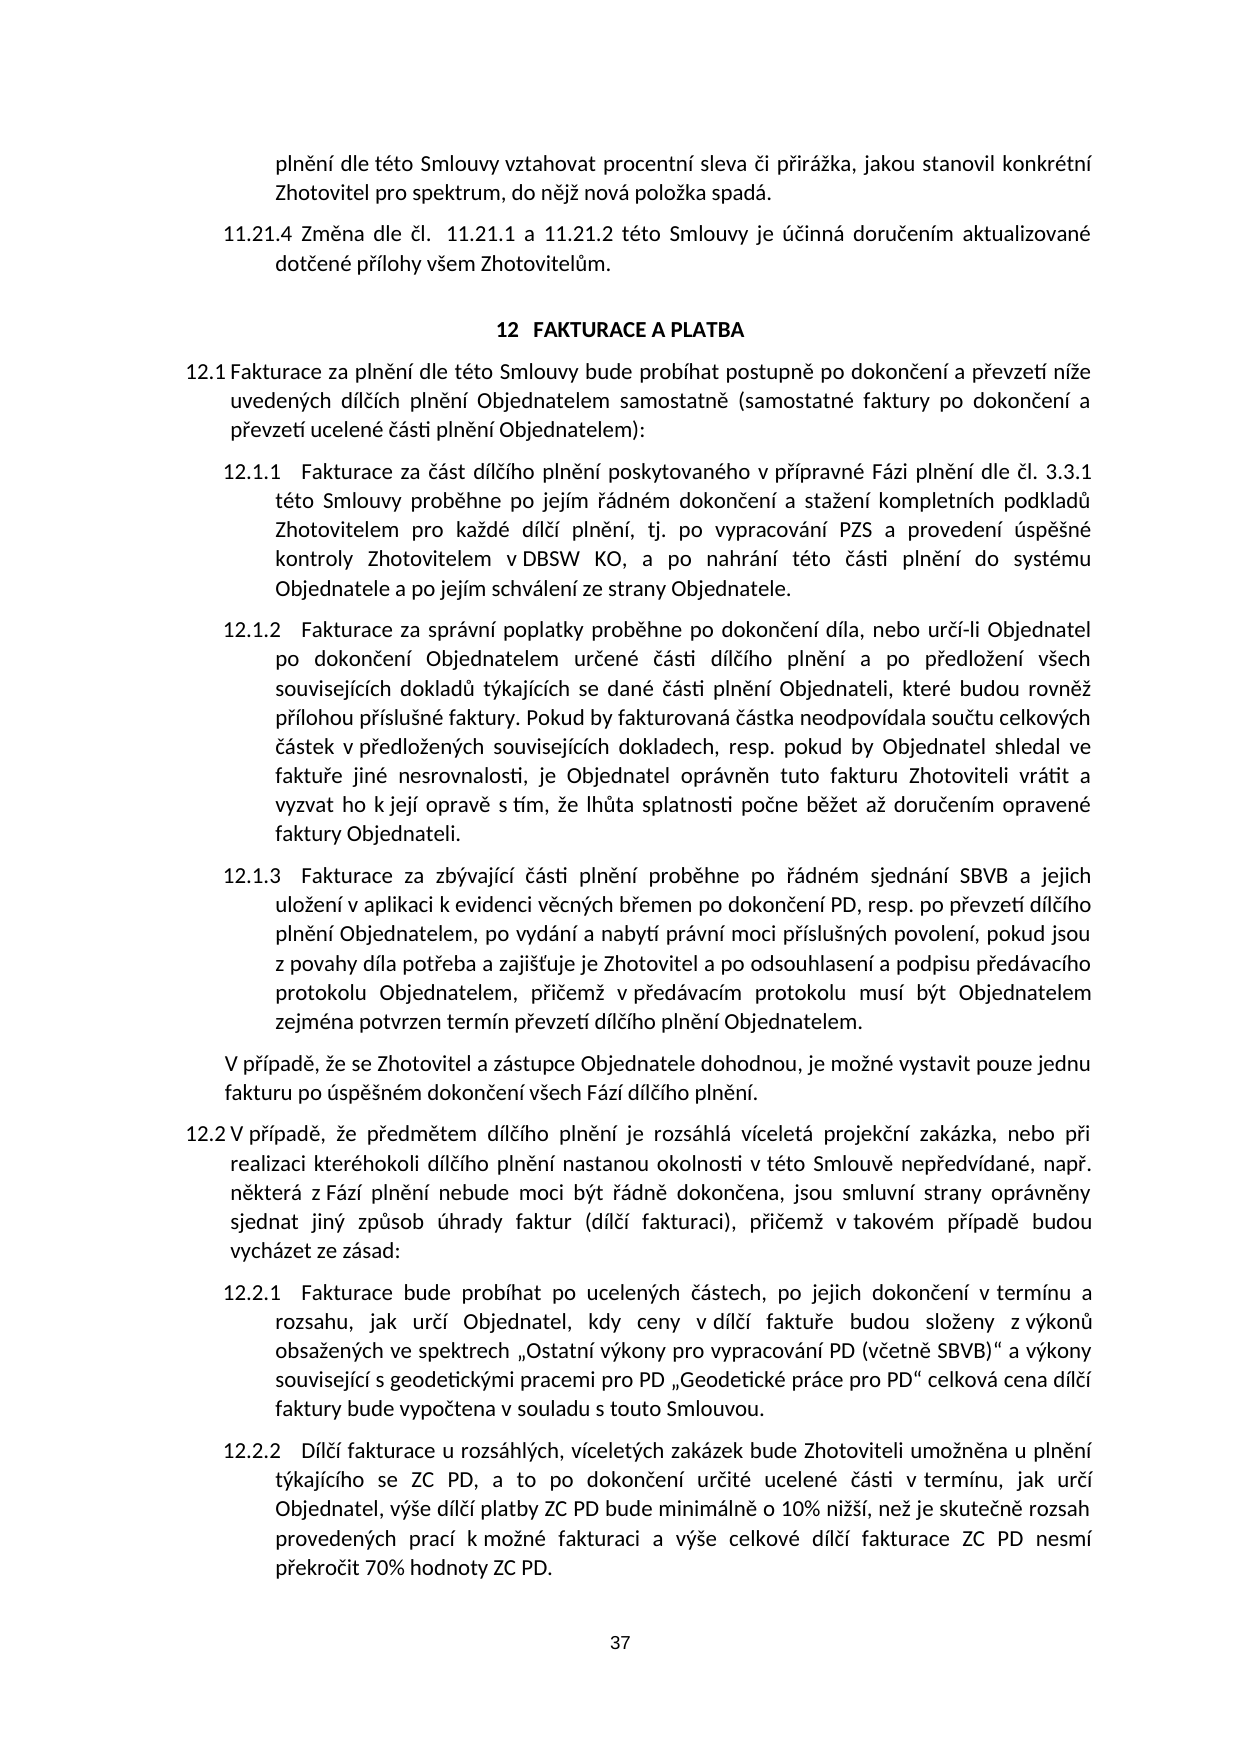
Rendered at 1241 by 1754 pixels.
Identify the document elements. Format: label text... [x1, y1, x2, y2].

text Změna dle čl. 11.21.1 a 11.21.2 této Smlouvy je účinná doručením aktualizované dotčené přílohy všem Zhotovitelům. [223, 218, 1092, 277]
text Fakturace za část dílčího plnění poskytovaného v přípravné Fázi plnění dle čl. 3.3.1 této Smlouvy proběhne po jejím řádném dokončení a stažení kompletních podkladů Zhotovitelem pro každé dílčí plnění, tj. po vypracování PZS a provedení úspěšné kontroly Zhotovitelem v DBSW KO, a po nahrání této části plnění do systému Objednatele a po jejím schválení ze strany Objednatele. [223, 456, 1092, 602]
text Fakturace bude probíhat po ucelených částech, po jejich dokončení v termínu a rozsahu, jak určí Objednatel, kdy ceny v dílčí faktuře budou složeny z výkonů obsažených ve spektrech „Ostatní výkony pro vypracování PD (včetně SBVB)“ a výkony související s geodetickými pracemi pro PD „Geodetické práce pro PD“ celková cena dílčí faktury bude vypočtena v souladu s touto Smlouvou. [223, 1277, 1092, 1423]
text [223, 148, 1092, 206]
text Dílčí fakturace u rozsáhlých, víceletých zakázek bude Zhotoviteli umožněna u plnění týkajícího se ZC PD, a to po dokončení určité ucelené části v termínu, jak určí Objednatel, výše dílčí platby ZC PD bude minimálně o 10% nižší, než je skutečně rozsah provedených prací k možné fakturaci a výše celkové dílčí fakturace ZC PD nesmí překročit 70% hodnoty ZC PD. [223, 1435, 1092, 1581]
text Fakturace za správní poplatky proběhne po dokončení díla, nebo určí-li Objednatel po dokončení Objednatelem určené části dílčího plnění a po předložení všech souvisejících dokladů týkajících se dané části plnění Objednateli, které budou rovněž přílohou příslušné faktury. Pokud by fakturovaná částka neodpovídala součtu celkových částek v předložených souvisejících dokladech, resp. pokud by Objednatel shledal ve faktuře jiné nesrovnalosti, je Objednatel oprávněn tuto fakturu Zhotoviteli vrátit a vyzvat ho k její opravě s tím, že lhůta splatnosti počne běžet až doručením opravené faktury Objednateli. [223, 614, 1092, 848]
text Fakturace za zbývající části plnění proběhne po řádném sjednání SBVB a jejich uložení v aplikaci k evidenci věcných břemen po dokončení PD, resp. po převzetí dílčího plnění Objednatelem, po vydání a nabytí právní moci příslušných povolení, pokud jsou z povahy díla potřeba a zajišťuje je Zhotovitel a po odsouhlasení a podpisu předávacího protokolu Objednatelem, přičemž v předávacím protokolu musí být Objednatelem zejména potvrzen termín převzetí dílčího plnění Objednatelem. [223, 860, 1092, 1035]
text V případě, že předmětem dílčího plnění je rozsáhlá víceletá projekční zakázka, nebo při realizaci kteréhokoli dílčího plnění nastanou okolnosti v této Smlouvě nepředvídané, např. některá z Fází plnění nebude moci být řádně dokončena, jsou smluvní strany oprávněny sjednat jiný způsob úhrady faktur (dílčí fakturaci), přičemž v takovém případě budou vycházet ze zásad: [185, 1118, 1092, 1264]
text V případě, že se Zhotovitel a zástupce Objednatele dohodnou, je možné vystavit pouze jednu fakturu po úspěšném dokončení všech Fází dílčího plnění. [224, 1048, 1092, 1106]
text Fakturace za plnění dle této Smlouvy bude probíhat postupně po dokončení a převzetí níže uvedených dílčích plnění Objednatelem samostatně (samostatné faktury po dokončení a převzetí ucelené části plnění Objednatelem): [185, 356, 1092, 443]
text Fakturace a platba [148, 314, 1092, 343]
